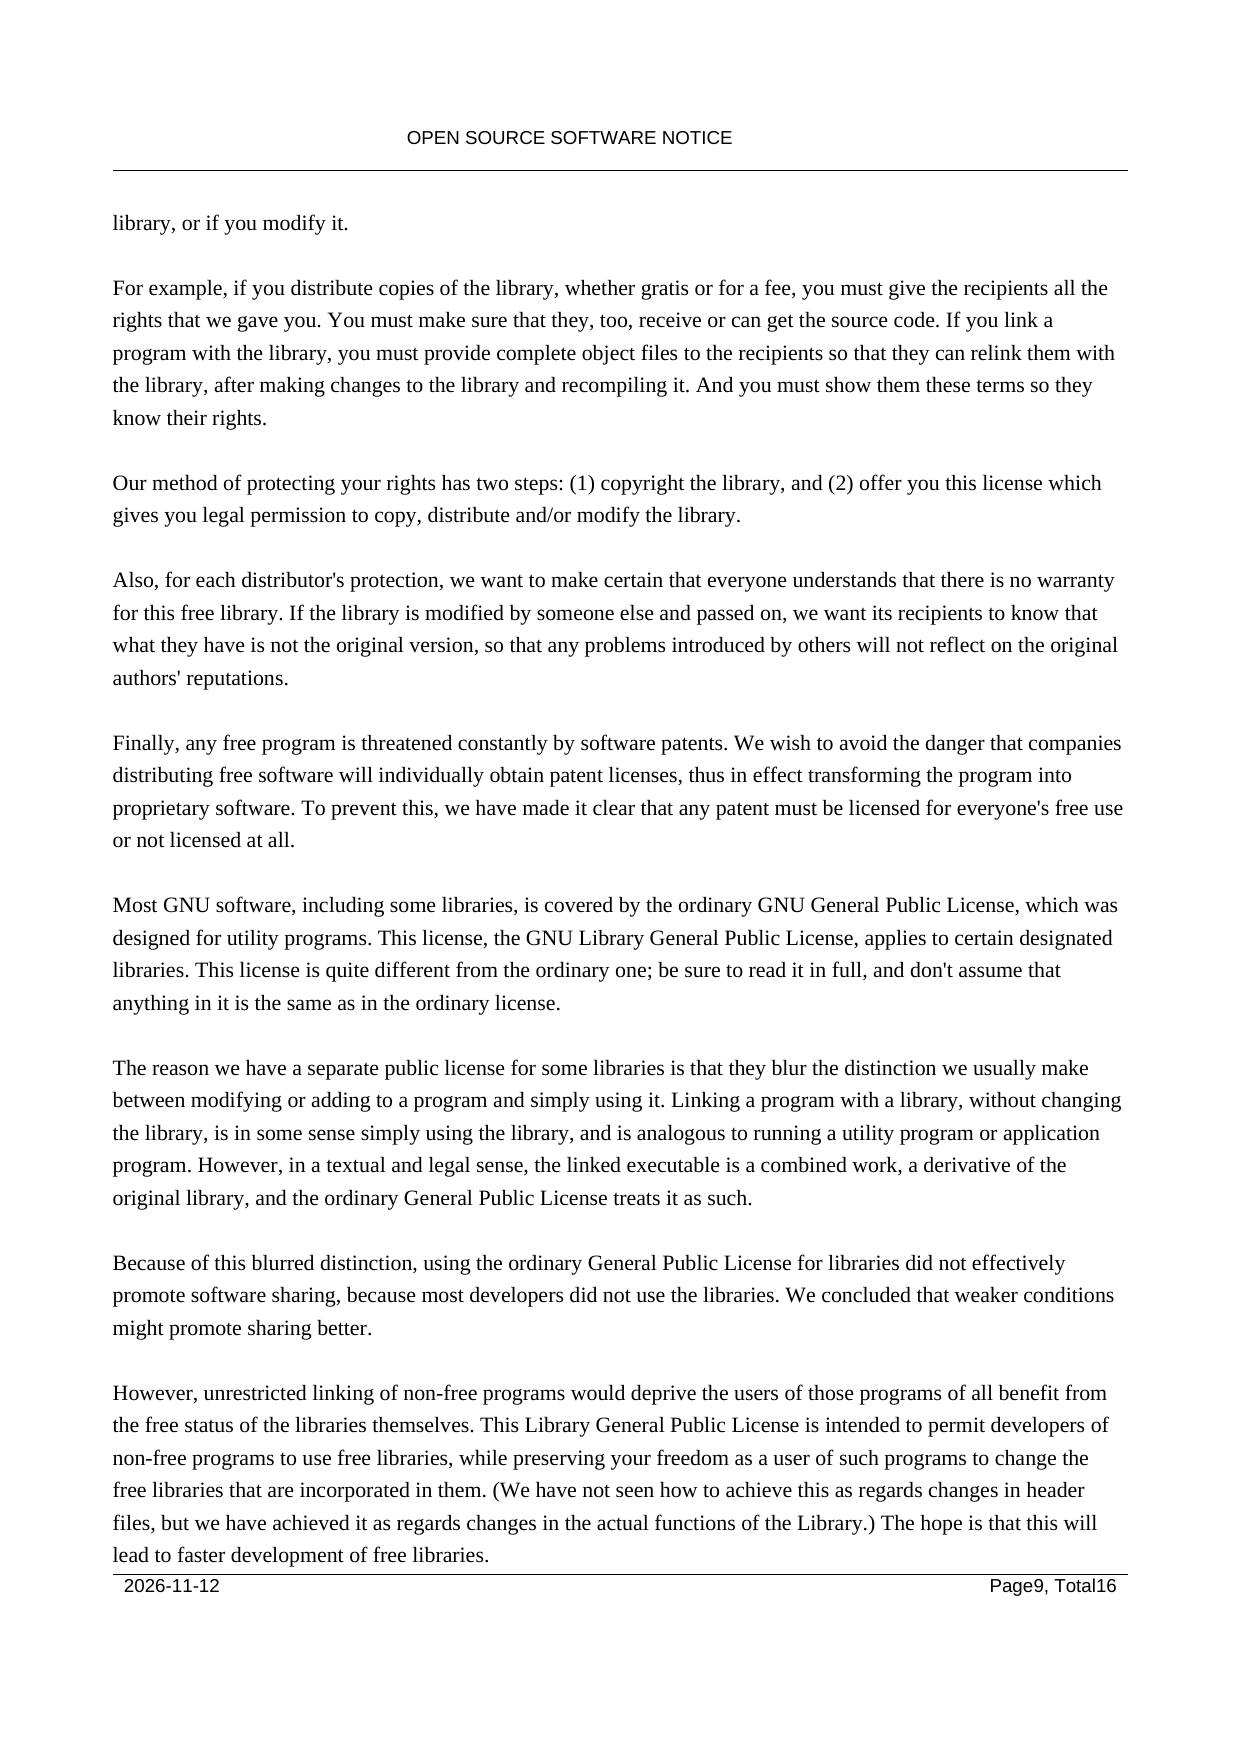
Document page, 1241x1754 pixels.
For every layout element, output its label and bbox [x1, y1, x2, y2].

text [112, 206, 1128, 1571]
